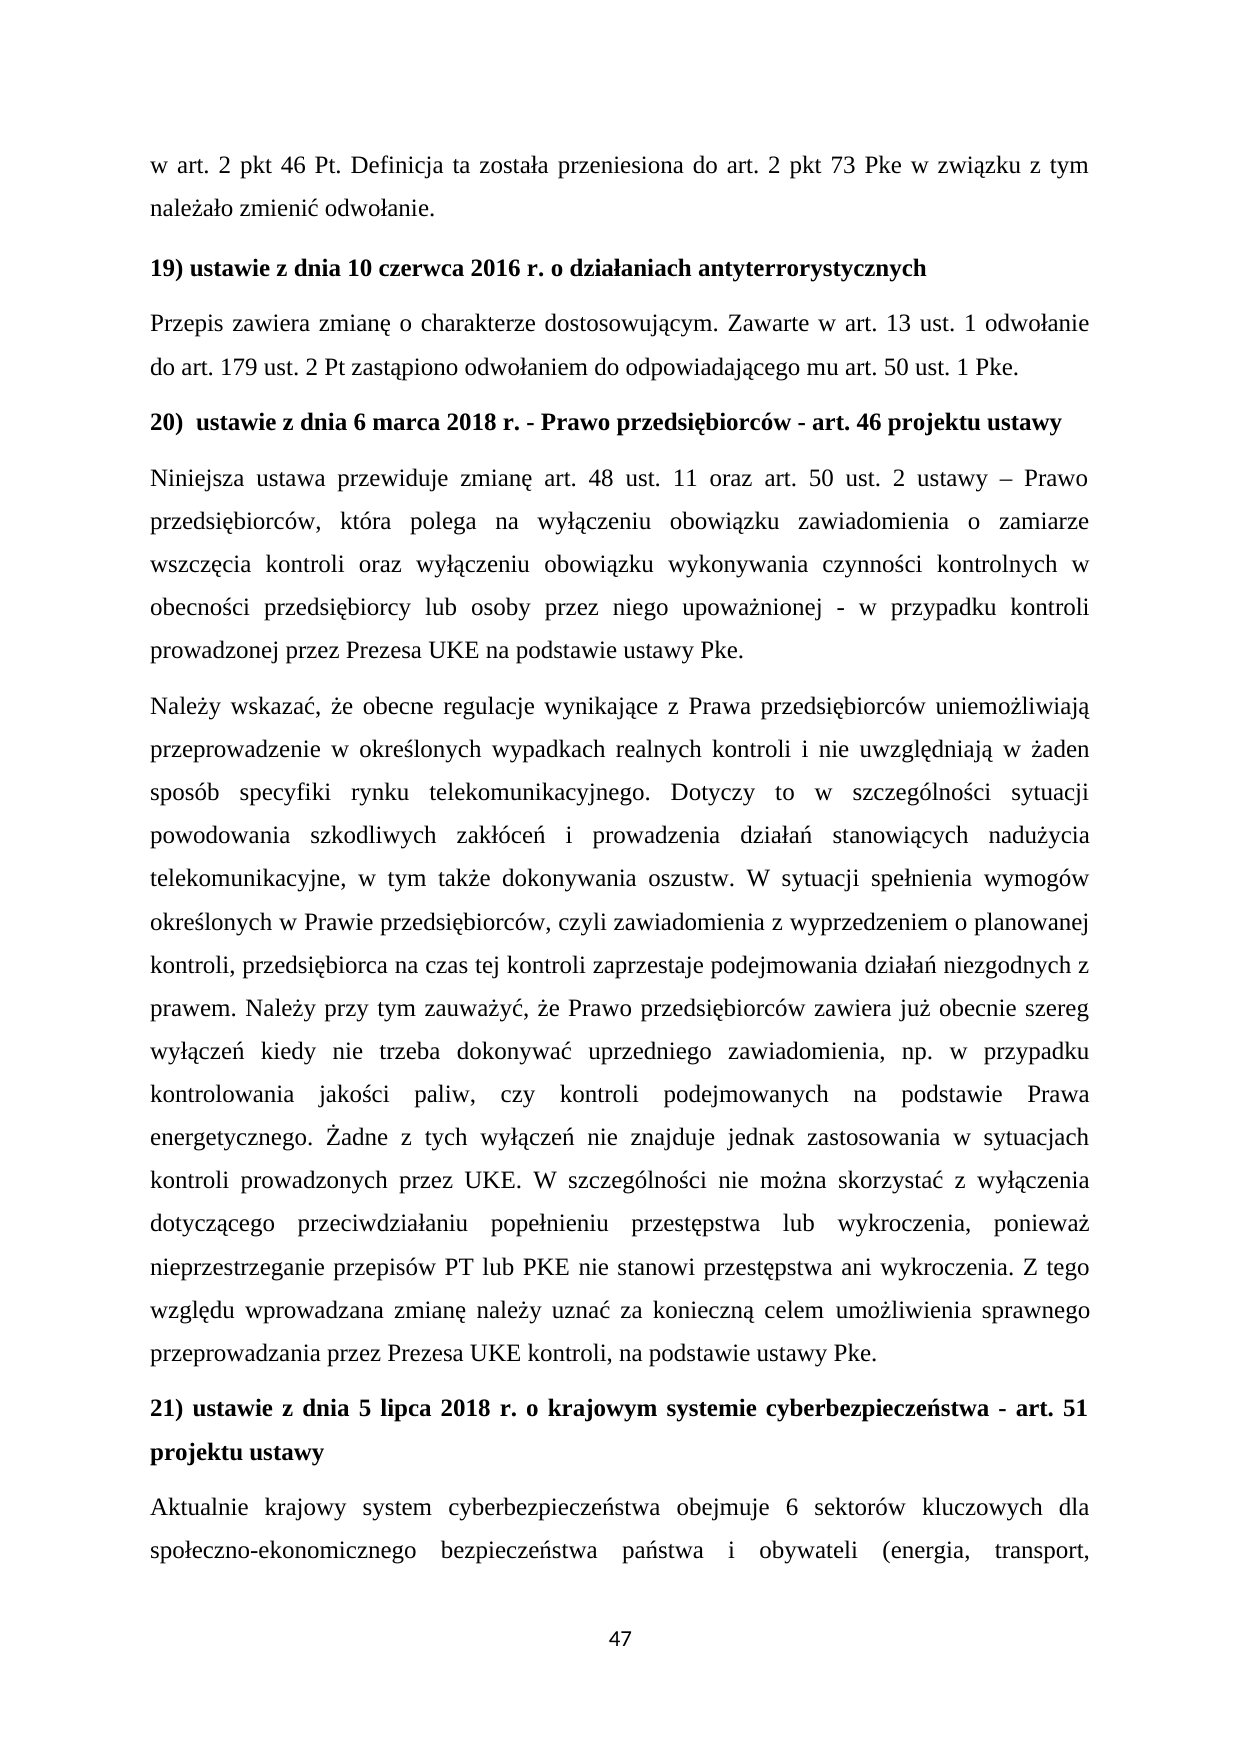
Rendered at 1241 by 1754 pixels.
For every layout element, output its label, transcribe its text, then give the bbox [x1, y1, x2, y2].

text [150, 1492, 1090, 1564]
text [150, 150, 1090, 222]
text Niniejsza ustawa przewiduje zmianę art. 48 ust. 11 oraz art. 50 ust. 2 ustawy – Prawo przedsiębiorców, która polega na wyłączeniu obowiązku zawiadomienia o zamiarze wszczęcia kontroli oraz wyłączeniu obowiązku wykonywania czynności kontrolnych w obecności przedsiębiorcy lub osoby przez niego upoważnionej - w przypadku kontroli prowadzonej przez Prezesa UKE na podstawie ustawy Pke. [150, 463, 1090, 664]
text Należy wskazać, że obecne regulacje wynikające z Prawa przedsiębiorców uniemożliwiają przeprowadzenie w określonych wypadkach realnych kontroli i nie uwzględniają w żaden sposób specyfiki rynku telekomunikacyjnego. Dotyczy to w szczególności sytuacji powodowania szkodliwych zakłóceń i prowadzenia działań stanowiących nadużycia telekomunikacyjne, w tym także dokonywania oszustw. W sytuacji spełnienia wymogów określonych w Prawie przedsiębiorców, czyli zawiadomienia z wyprzedzeniem o planowanej kontroli, przedsiębiorca na czas tej kontroli zaprzestaje podejmowania działań niezgodnych z prawem. Należy przy tym zauważyć, że Prawo przedsiębiorców zawiera już obecnie szereg wyłączeń kiedy nie trzeba dokonywać uprzedniego zawiadomienia, np. w przypadku kontrolowania jakości paliw, czy kontroli podejmowanych na podstawie Prawa energetycznego. Żadne z tych wyłączeń nie znajduje jednak zastosowania w sytuacjach kontroli prowadzonych przez UKE. W szczególności nie można skorzystać z wyłączenia dotyczącego przeciwdziałaniu popełnieniu przestępstwa lub wykroczenia, ponieważ nieprzestrzeganie przepisów PT lub PKE nie stanowi przestępstwa ani wykroczenia. Z tego względu wprowadzana zmianę należy uznać za konieczną celem umożliwienia sprawnego przeprowadzania przez Prezesa UKE kontroli, na podstawie ustawy Pke. [150, 691, 1090, 1367]
text 20) ustawie z dnia 6 marca 2018 r. - Prawo przedsiębiorców - art. 46 projektu ustawy [150, 407, 1090, 436]
text 21) ustawie z dnia 5 lipca 2018 r. o krajowym systemie cyberbezpieczeństwa - art. 51 projektu ustawy [150, 1393, 1090, 1465]
text Przepis zawiera zmianę o charakterze dostosowującym. Zawarte w art. 13 ust. 1 odwołanie do art. 179 ust. 2 Pt zastąpiono odwołaniem do odpowiadającego mu art. 50 ust. 1 Pke. [150, 308, 1090, 380]
text 19) ustawie z dnia 10 czerwca 2016 r. o działaniach antyterrorystycznych [150, 253, 1090, 282]
